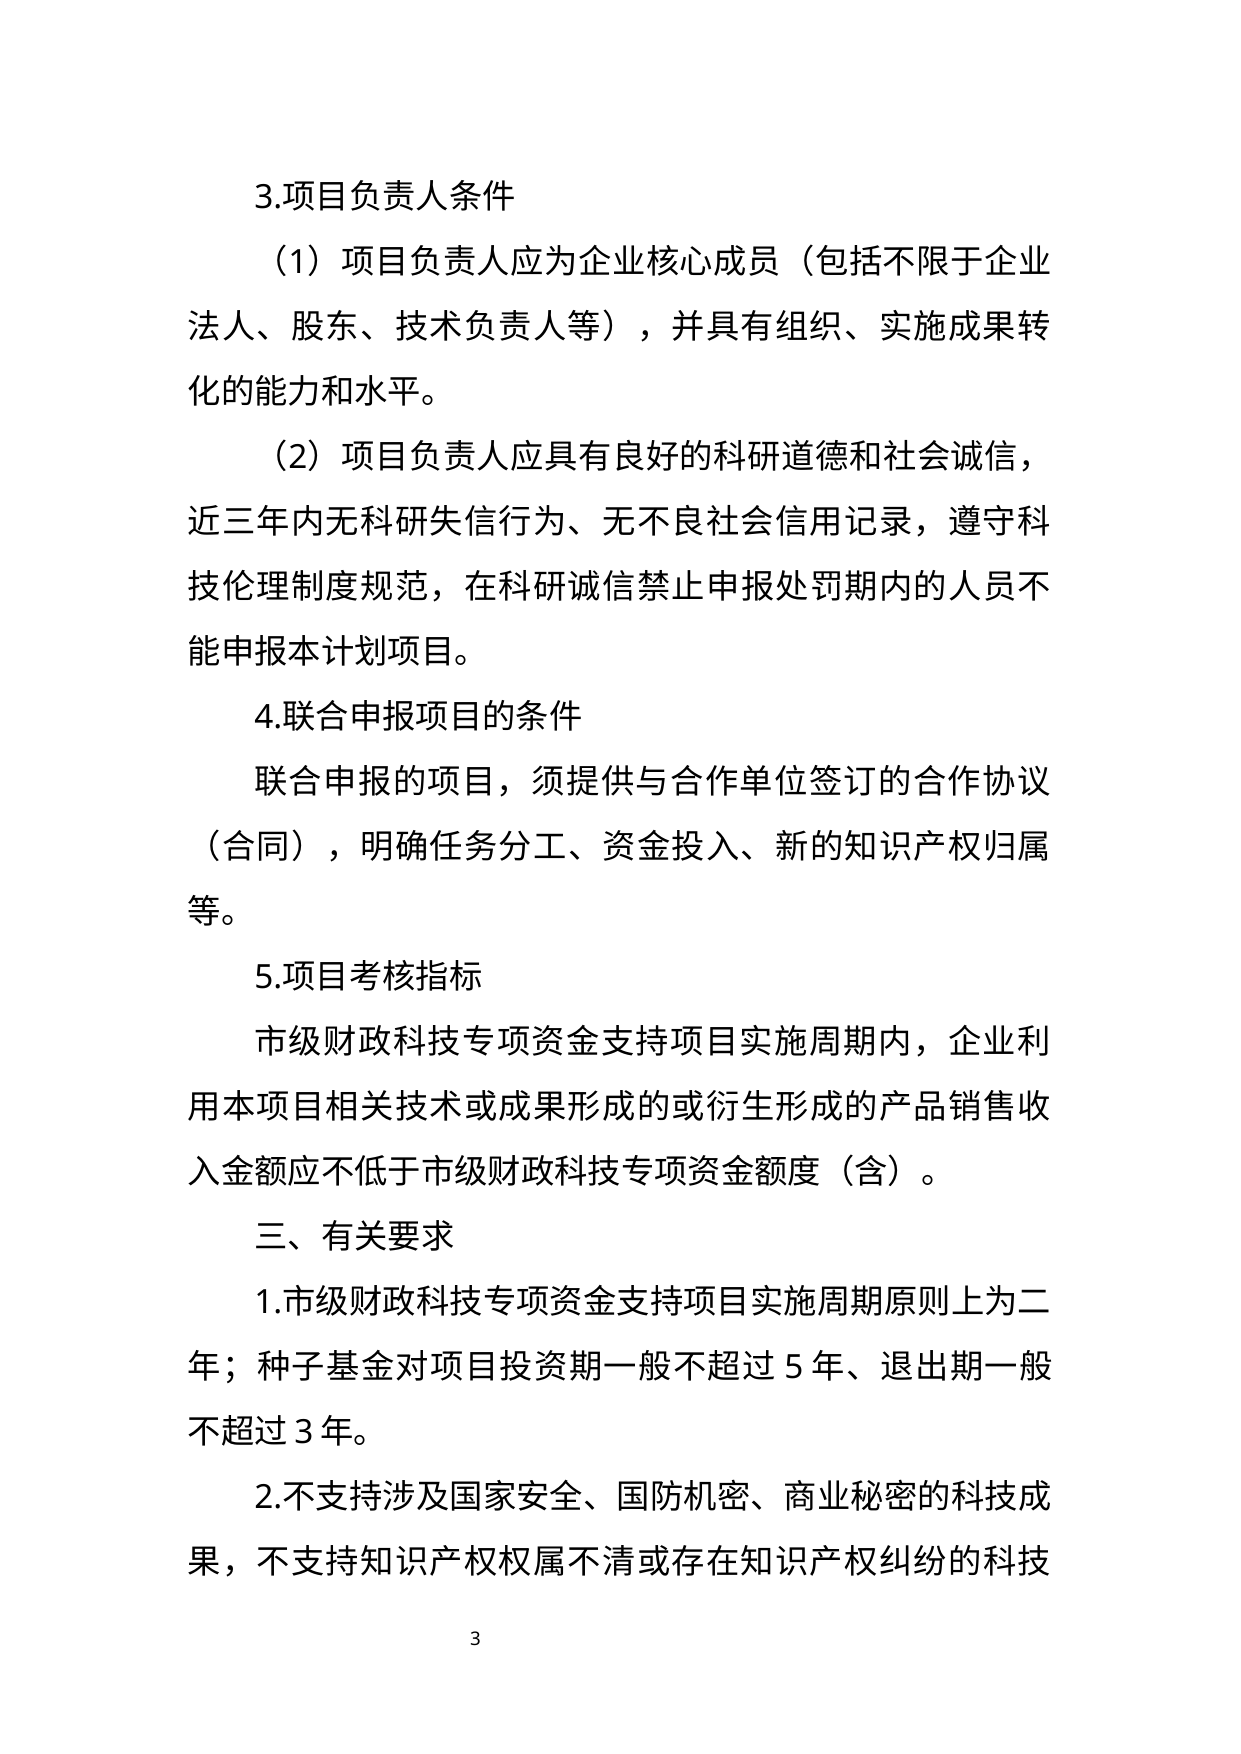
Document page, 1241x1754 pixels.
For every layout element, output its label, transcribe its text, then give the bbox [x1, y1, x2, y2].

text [187, 1462, 1053, 1592]
text 1.市级财政科技专项资金支持项目实施周期原则上为二年；种子基金对项目投资期一般不超过5年、退出期一般不超过3年。 [187, 1267, 1053, 1462]
text 三、有关要求 [187, 1202, 1053, 1267]
text 3.项目负责人条件 [187, 162, 1053, 227]
text 市级财政科技专项资金支持项目实施周期内，企业利用本项目相关技术或成果形成的或衍生形成的产品销售收入金额应不低于市级财政科技专项资金额度（含）。 [187, 1007, 1053, 1202]
text 4.联合申报项目的条件 [187, 682, 1053, 747]
text （1）项目负责人应为企业核心成员（包括不限于企业法人、股东、技术负责人等），并具有组织、实施成果转化的能力和水平。 [187, 227, 1053, 422]
text 5.项目考核指标 [187, 942, 1053, 1007]
text 联合申报的项目，须提供与合作单位签订的合作协议（合同），明确任务分工、资金投入、新的知识产权归属等。 [187, 747, 1053, 942]
text （2）项目负责人应具有良好的科研道德和社会诚信，近三年内无科研失信行为、无不良社会信用记录，遵守科技伦理制度规范，在科研诚信禁止申报处罚期内的人员不能申报本计划项目。 [187, 422, 1053, 682]
